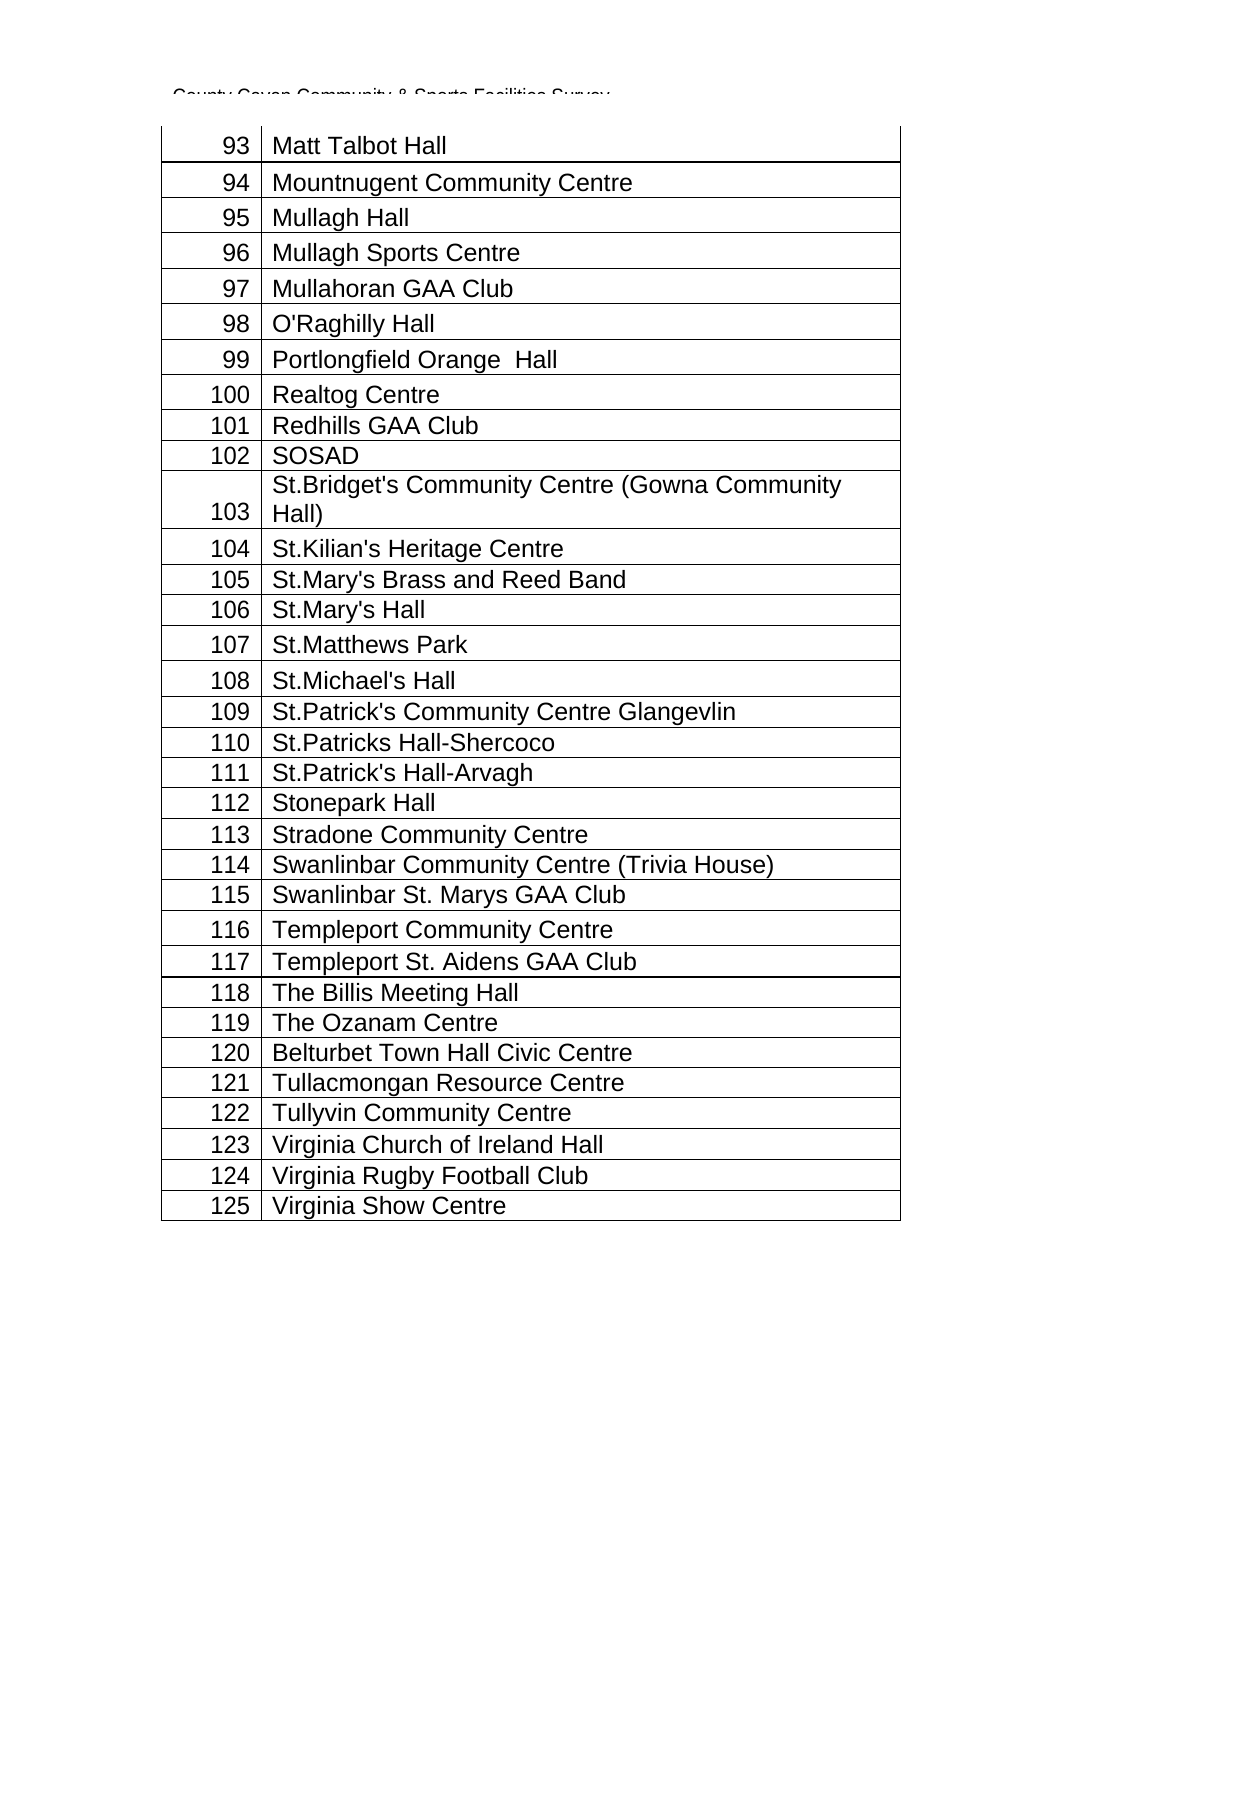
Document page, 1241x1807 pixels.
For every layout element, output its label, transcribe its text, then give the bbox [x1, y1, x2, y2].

table_cell Belturbet Town Hall Civic Centre [262, 1038, 900, 1067]
table_cell Virginia Rugby Football Club [262, 1160, 900, 1189]
table_cell 111 [162, 758, 261, 787]
table_cell The Ozanam Centre [262, 1008, 900, 1037]
table_cell 109 [162, 697, 261, 727]
table_cell 95 [162, 198, 261, 232]
table_cell Stradone Community Centre [262, 819, 900, 848]
table_header 93 [162, 126, 261, 161]
table_cell 96 [162, 233, 261, 268]
table_cell Virginia Show Centre [262, 1191, 900, 1219]
table_cell St.Kilian's Heritage Centre [262, 529, 900, 563]
table_header Matt Talbot Hall [262, 126, 900, 161]
table_cell Tullacmongan Resource Centre [262, 1068, 900, 1097]
table_cell Swanlinbar St. Marys GAA Club [262, 880, 900, 910]
table_cell O'Raghilly Hall [262, 304, 900, 338]
table_cell 106 [162, 595, 261, 625]
table_cell Swanlinbar Community Centre (Trivia House) [262, 850, 900, 878]
table_cell 116 [162, 911, 261, 945]
table_cell The Billis Meeting Hall [262, 978, 900, 1007]
table_cell Mountnugent Community Centre [262, 163, 900, 197]
table_cell 97 [162, 269, 261, 303]
table_cell 105 [162, 565, 261, 593]
table_cell St.Mary's Brass and Reed Band [262, 565, 900, 593]
table_cell 122 [162, 1098, 261, 1128]
table_cell 107 [162, 626, 261, 660]
table_cell 103 [162, 471, 261, 528]
table_cell St.Patricks Hall-Shercoco [262, 728, 900, 757]
table_cell 114 [162, 850, 261, 878]
table_cell 102 [162, 441, 261, 469]
table_cell Realtog Centre [262, 375, 900, 409]
table_cell Mullagh Sports Centre [262, 233, 900, 268]
table_cell Portlongfield Orange Hall [262, 340, 900, 374]
table_cell 118 [162, 978, 261, 1007]
table_cell St.Matthews Park [262, 626, 900, 660]
table_cell St.Patrick's Hall-Arvagh [262, 758, 900, 787]
table_cell 123 [162, 1129, 261, 1159]
table_cell SOSAD [262, 441, 900, 469]
table_cell 112 [162, 788, 261, 818]
table_cell 101 [162, 410, 261, 439]
table_cell 125 [162, 1191, 261, 1219]
table_cell 113 [162, 819, 261, 848]
table_cell 110 [162, 728, 261, 757]
table_cell 94 [162, 163, 261, 197]
table_cell Virginia Church of Ireland Hall [262, 1129, 900, 1159]
table_cell Stonepark Hall [262, 788, 900, 818]
table_cell 120 [162, 1038, 261, 1067]
table_cell Redhills GAA Club [262, 410, 900, 439]
table_cell 124 [162, 1160, 261, 1189]
table_cell 121 [162, 1068, 261, 1097]
table_cell St.Michael's Hall [262, 661, 900, 696]
table_cell 104 [162, 529, 261, 563]
table_cell 98 [162, 304, 261, 338]
table_cell Templeport Community Centre [262, 911, 900, 945]
table_cell 108 [162, 661, 261, 696]
table_cell Mullagh Hall [262, 198, 900, 232]
table_cell Templeport St. Aidens GAA Club [262, 946, 900, 976]
table_cell St.Mary's Hall [262, 595, 900, 625]
table_cell 119 [162, 1008, 261, 1037]
table_cell 117 [162, 946, 261, 976]
table_cell Tullyvin Community Centre [262, 1098, 900, 1128]
table_cell 99 [162, 340, 261, 374]
table_cell St.Patrick's Community Centre Glangevlin [262, 697, 900, 727]
table_cell Mullahoran GAA Club [262, 269, 900, 303]
table_cell 100 [162, 375, 261, 409]
table_cell 115 [162, 880, 261, 910]
table_cell St.Bridget's Community Centre (Gowna Community Hall) [262, 471, 900, 528]
